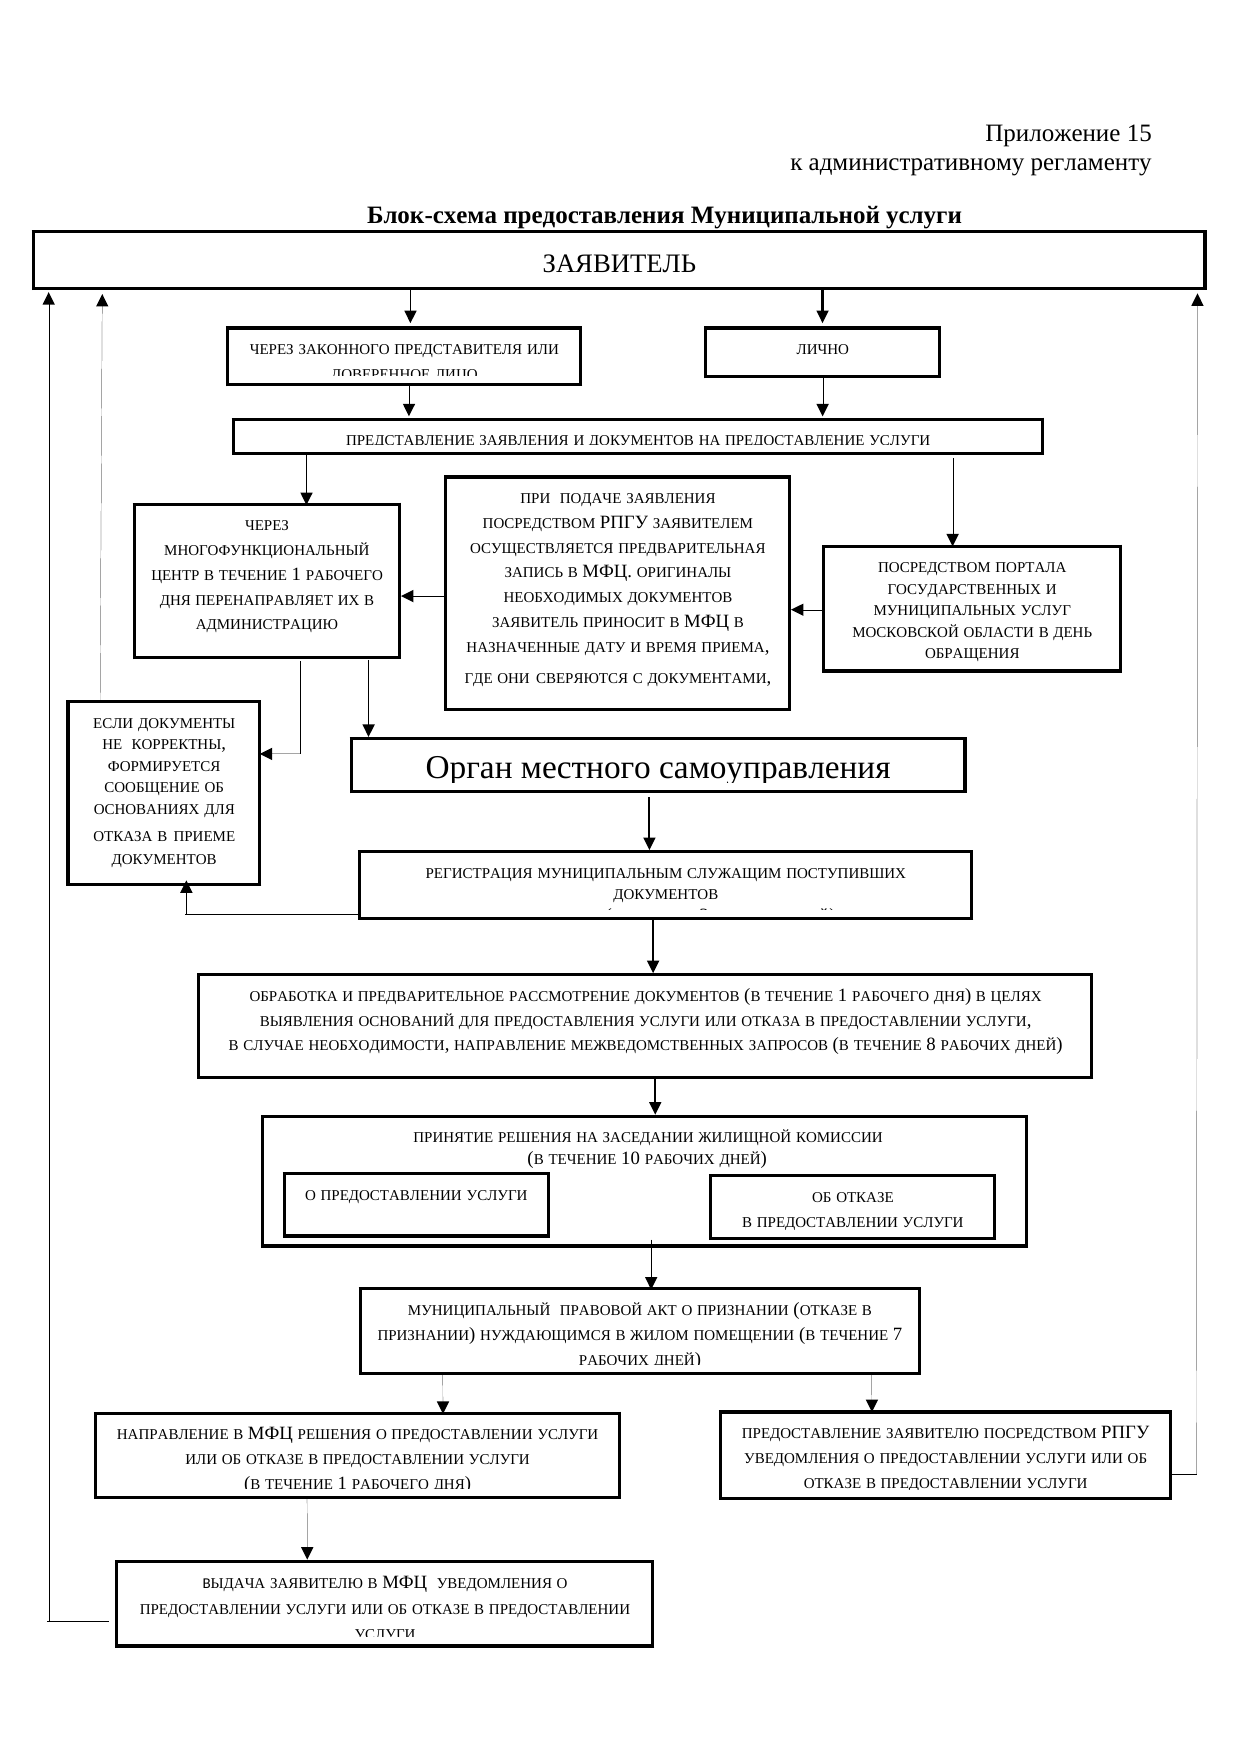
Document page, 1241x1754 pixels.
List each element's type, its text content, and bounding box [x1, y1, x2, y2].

text Приложение 15 [177, 118, 1152, 147]
text к административному регламенту [177, 147, 1152, 176]
text Блок-схема предоставления Муниципальной услуги [177, 201, 1152, 229]
